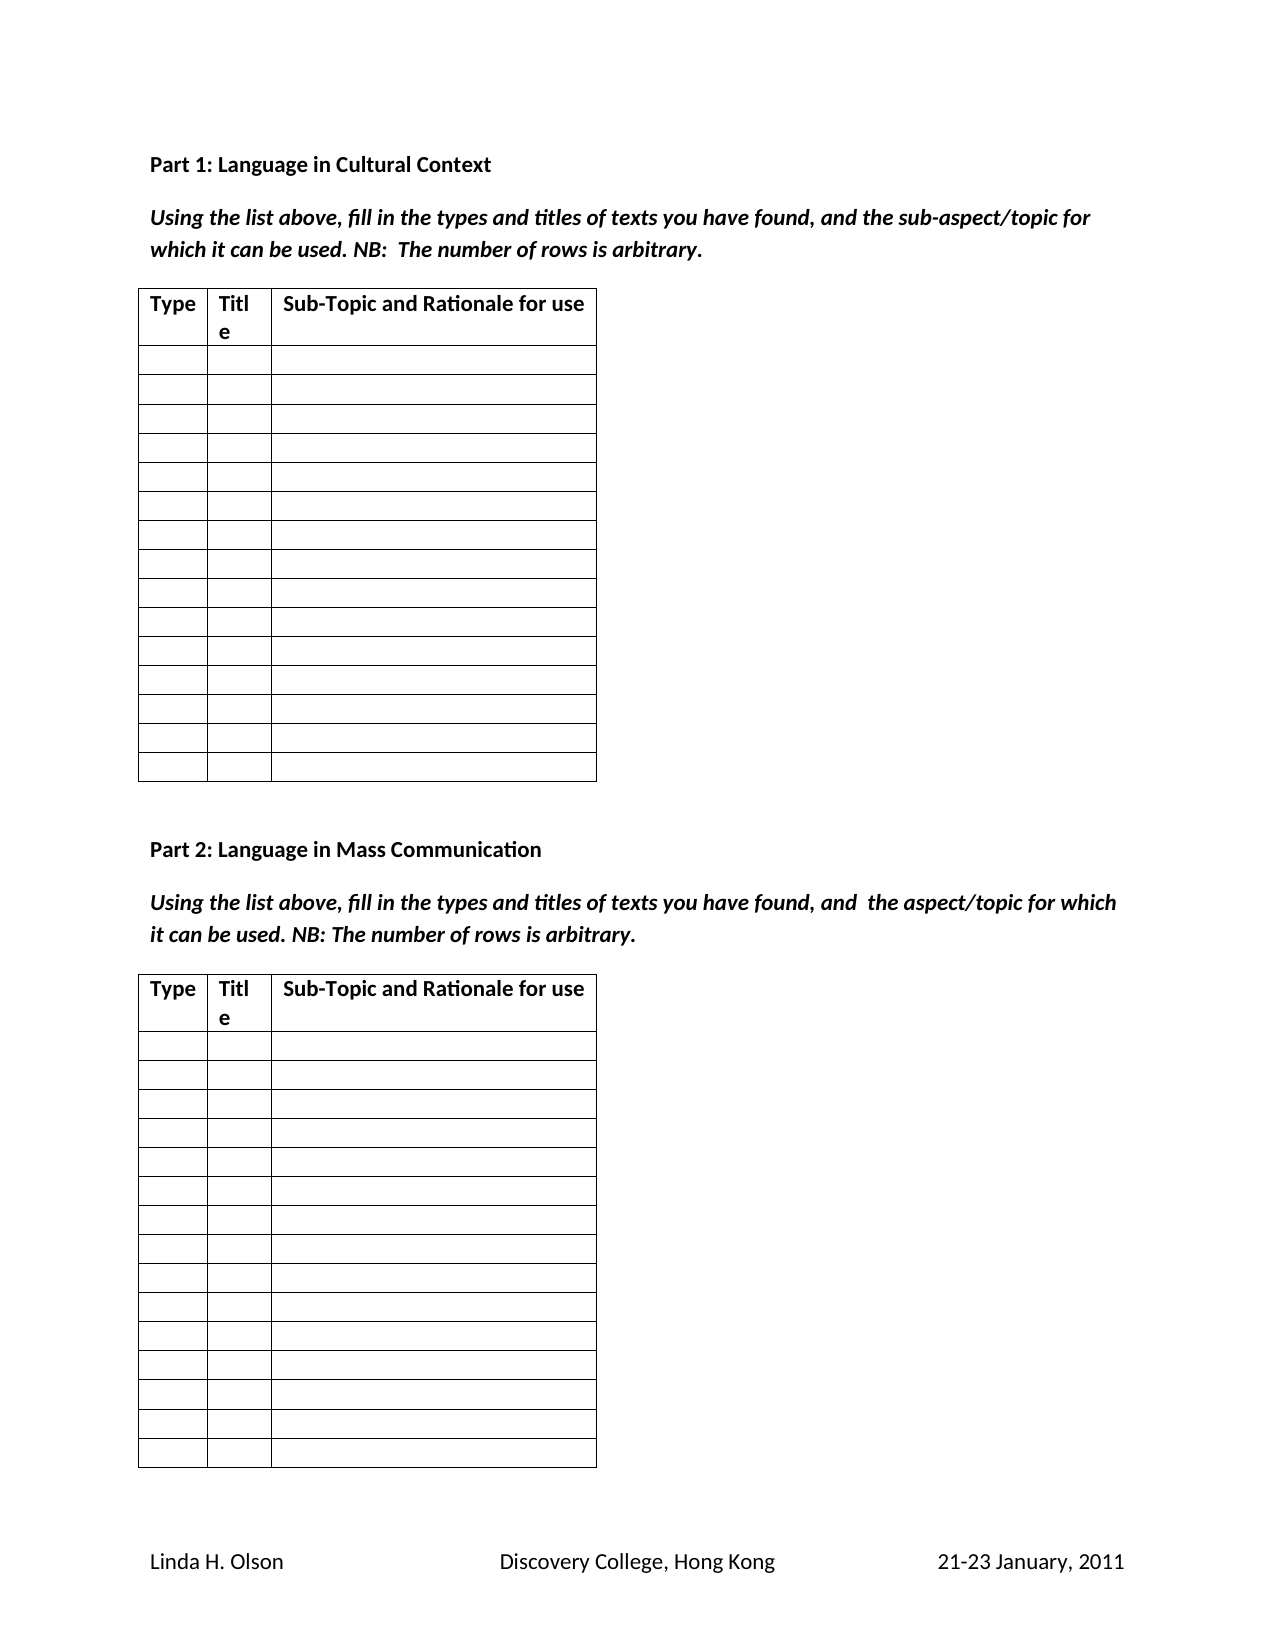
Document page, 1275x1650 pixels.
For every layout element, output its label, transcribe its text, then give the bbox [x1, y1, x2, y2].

table_cell [208, 550, 271, 578]
table_cell [139, 1410, 207, 1437]
table_cell [139, 579, 207, 607]
table_cell [139, 1119, 207, 1147]
table_cell [139, 1439, 207, 1467]
table_cell [139, 550, 207, 578]
table_cell [139, 346, 207, 374]
table_header Type [139, 975, 207, 1031]
table_cell [272, 1439, 596, 1467]
table_cell [139, 1177, 207, 1205]
table_cell [272, 608, 596, 636]
table_cell [139, 1322, 207, 1350]
table_cell [139, 753, 207, 781]
table_cell [208, 1351, 271, 1379]
table_cell [272, 1032, 596, 1060]
table_cell [139, 492, 207, 520]
table_cell [208, 434, 271, 462]
table_cell [272, 1206, 596, 1234]
table_cell [139, 637, 207, 665]
table_cell [272, 695, 596, 723]
text Using the list above, fill in the types and titles of texts you have found, and the aspect/topic for which it can be used. NB: The number of rows is arbitrary. [150, 888, 1125, 948]
table_cell [139, 1206, 207, 1234]
table_cell [139, 1090, 207, 1118]
table_cell [139, 434, 207, 462]
table_cell [272, 753, 596, 781]
table_cell [272, 1177, 596, 1205]
table_cell [208, 724, 271, 752]
table_cell [272, 724, 596, 752]
text Part 1: Language in Cultural Context [150, 150, 1125, 178]
table_cell [272, 1090, 596, 1118]
table_cell [272, 1148, 596, 1176]
table_cell [272, 1264, 596, 1292]
table_cell [272, 1351, 596, 1379]
table_cell [208, 1032, 271, 1060]
table_cell [208, 1293, 271, 1321]
table_cell [208, 521, 271, 549]
table_cell [208, 579, 271, 607]
table_cell [139, 375, 207, 403]
table_cell [208, 695, 271, 723]
table_cell [272, 375, 596, 403]
table_cell [139, 1293, 207, 1321]
table_cell [272, 1119, 596, 1147]
table_cell [272, 1235, 596, 1263]
table_cell [272, 550, 596, 578]
table_cell [208, 463, 271, 491]
table_header Sub-Topic and Rationale for use [272, 289, 596, 345]
table_cell [139, 1235, 207, 1263]
table_cell [139, 608, 207, 636]
table_cell [208, 608, 271, 636]
table_cell [208, 637, 271, 665]
table_cell [272, 637, 596, 665]
table_cell [272, 434, 596, 462]
table_cell [208, 1090, 271, 1118]
table_cell [139, 1148, 207, 1176]
table_cell [208, 492, 271, 520]
table_cell [139, 1264, 207, 1292]
text Using the list above, fill in the types and titles of texts you have found, and the sub-aspect/topic for which it can be used. NB: The number of rows is arbitrary. [150, 203, 1125, 263]
table_cell [139, 405, 207, 432]
table_cell [272, 463, 596, 491]
table_cell [272, 1293, 596, 1321]
table_cell [208, 666, 271, 694]
table_cell [208, 1235, 271, 1263]
table_cell [208, 1439, 271, 1467]
table_cell [208, 375, 271, 403]
table_cell [272, 1061, 596, 1089]
table_cell [272, 405, 596, 432]
table_cell [139, 1032, 207, 1060]
table_cell [208, 1148, 271, 1176]
table_header Sub-Topic and Rationale for use [272, 975, 596, 1031]
table_cell [139, 463, 207, 491]
table_cell [272, 666, 596, 694]
table_cell [208, 1322, 271, 1350]
table_header Title [208, 975, 271, 1031]
table_cell [208, 1061, 271, 1089]
table_cell [208, 1410, 271, 1437]
table_cell [139, 1061, 207, 1089]
table_cell [272, 346, 596, 374]
table_cell [139, 1351, 207, 1379]
table_cell [208, 1177, 271, 1205]
table_cell [139, 695, 207, 723]
table_header Title [208, 289, 271, 345]
table_cell [272, 521, 596, 549]
table_cell [208, 1380, 271, 1408]
table_cell [272, 579, 596, 607]
table_cell [139, 1380, 207, 1408]
table_cell [208, 1264, 271, 1292]
table_cell [208, 1206, 271, 1234]
table_header Type [139, 289, 207, 345]
table_cell [208, 346, 271, 374]
table_cell [139, 521, 207, 549]
table_cell [139, 666, 207, 694]
table_cell [272, 1380, 596, 1408]
table_cell [272, 1410, 596, 1437]
table_cell [208, 753, 271, 781]
text Part 2: Language in Mass Communication [150, 835, 1125, 863]
table_cell [139, 724, 207, 752]
table_cell [208, 1119, 271, 1147]
table_cell [272, 492, 596, 520]
table_cell [208, 405, 271, 432]
table_cell [272, 1322, 596, 1350]
